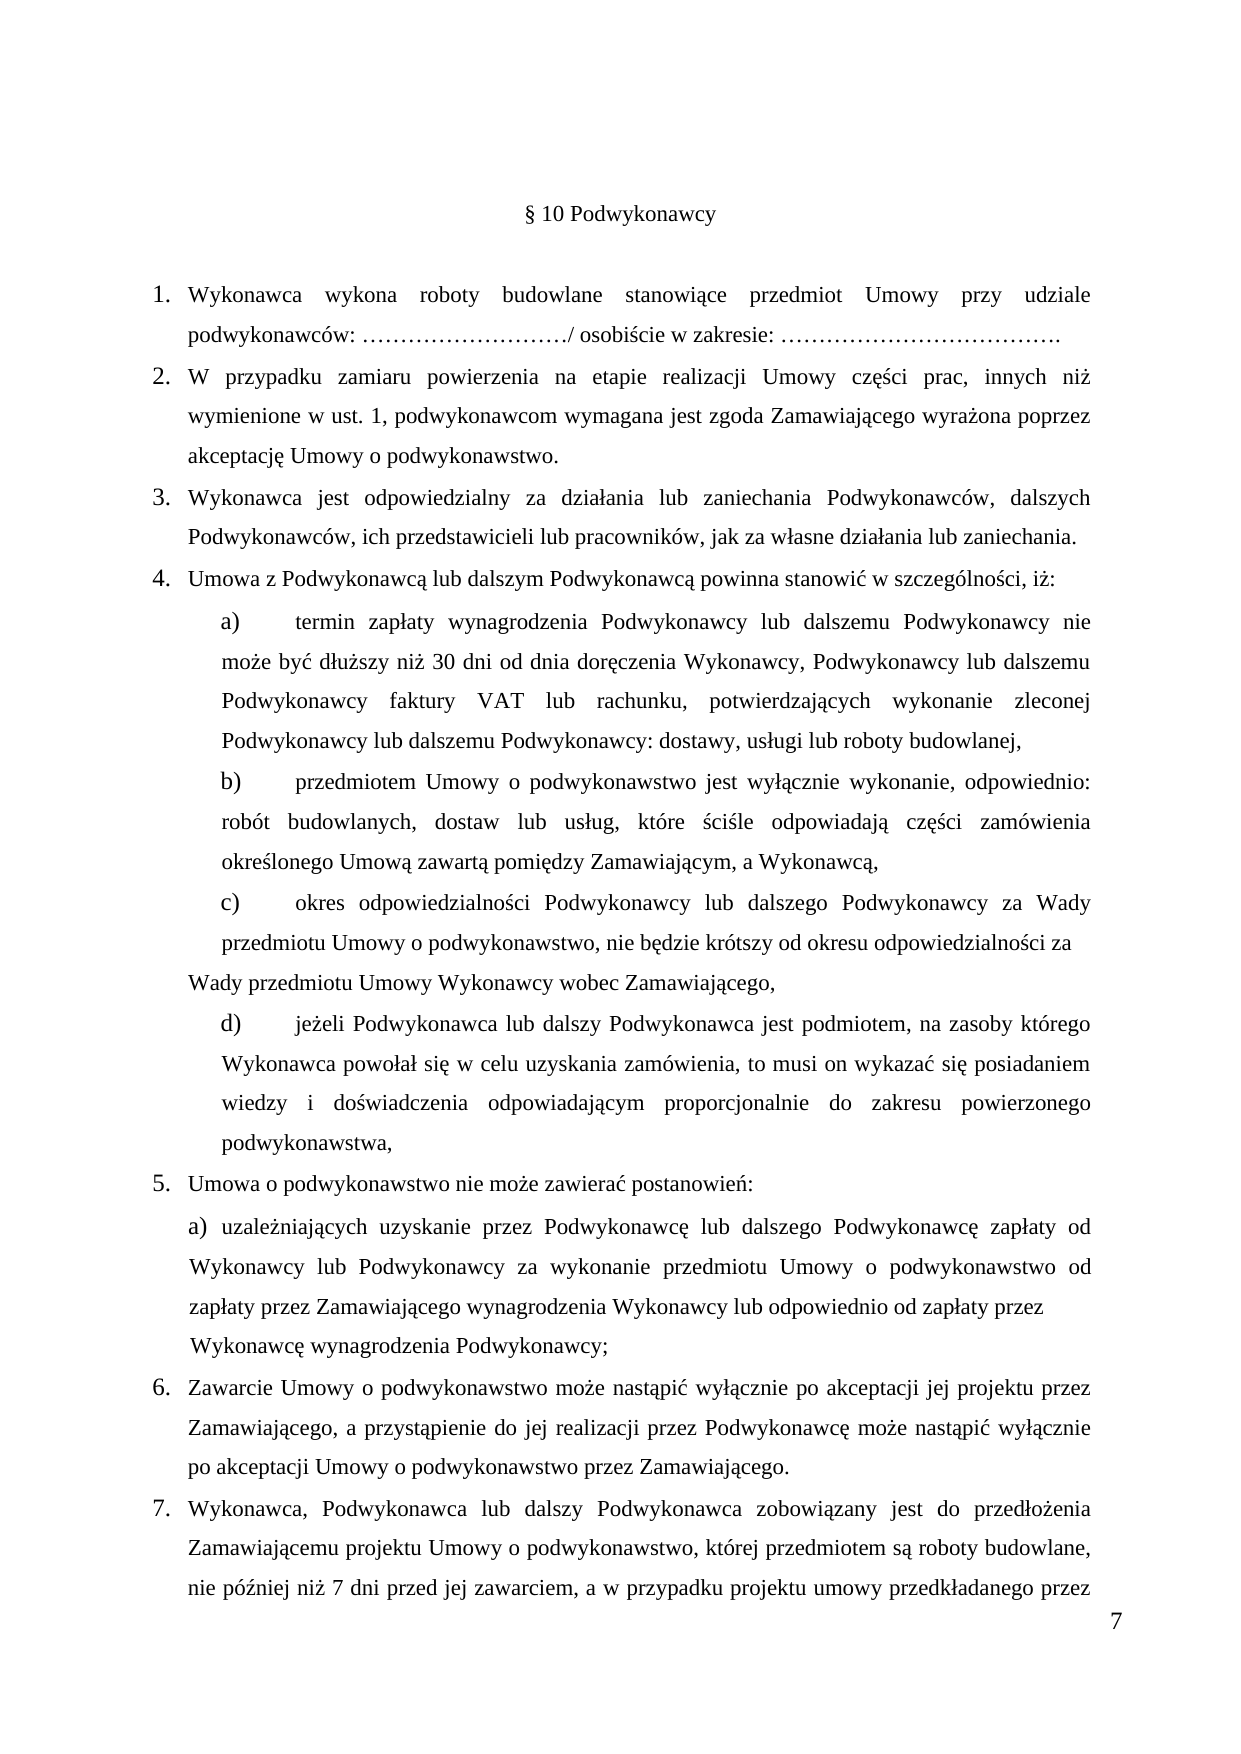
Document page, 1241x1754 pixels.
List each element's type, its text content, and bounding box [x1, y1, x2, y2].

text Wykonawcę wynagrodzenia Podwykonawcy; [190, 1332, 1092, 1359]
list okres odpowiedzialności Podwykonawcy lub dalszego Podwykonawcy za Wady przedmiotu Umowy o podwykonawstwo, nie będzie krótszy od okresu odpowiedzialności za [220, 887, 1092, 955]
list uzależniających uzyskanie przez Podwykonawcę lub dalszego Podwykonawcę zapłaty od Wykonawcy lub Podwykonawcy za wykonanie przedmiotu Umowy o podwykonawstwo od zapłaty przez Zamawiającego wynagrodzenia Wykonawcy lub odpowiednio od zapłaty przez [188, 1211, 1092, 1319]
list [152, 1493, 1092, 1600]
list Wykonawca jest odpowiedzialny za działania lub zaniechania Podwykonawców, dalszych Podwykonawców, ich przedstawicieli lub pracowników, jak za własne działania lub zaniechania. [152, 482, 1092, 550]
list Umowa o podwykonawstwo nie może zawierać postanowień: [152, 1168, 1092, 1197]
list jeżeli Podwykonawca lub dalszy Podwykonawca jest podmiotem, na zasoby którego Wykonawca powołał się w celu uzyskania zamówienia, to musi on wykazać się posiadaniem wiedzy i doświadczenia odpowiadającym proporcjonalnie do zakresu powierzonego podwykonawstwa, [220, 1008, 1092, 1155]
list przedmiotem Umowy o podwykonawstwo jest wyłącznie wykonanie, odpowiednio: robót budowlanych, dostaw lub usług, które ściśle odpowiadają części zamówienia określonego Umową zawartą pomiędzy Zamawiającym, a Wykonawcą, [220, 766, 1092, 874]
list termin zapłaty wynagrodzenia Podwykonawcy lub dalszemu Podwykonawcy nie może być dłuższy niż 30 dni od dnia doręczenia Wykonawcy, Podwykonawcy lub dalszemu Podwykonawcy faktury VAT lub rachunku, potwierdzających wykonanie zleconej Podwykonawcy lub dalszemu Podwykonawcy: dostawy, usługi lub roboty budowlanej, [220, 606, 1092, 753]
list Wykonawca wykona roboty budowlane stanowiące przedmiot Umowy przy udziale podwykonawców: ………………………/ osobiście w zakresie: ………………………………. [152, 279, 1092, 348]
list Umowa z Podwykonawcą lub dalszym Podwykonawcą powinna stanowić w szczególności, iż: [152, 563, 1092, 592]
text § 10 Podwykonawcy [148, 200, 1093, 227]
text Wady przedmiotu Umowy Wykonawcy wobec Zamawiającego, [188, 968, 1092, 995]
list Zawarcie Umowy o podwykonawstwo może nastąpić wyłącznie po akceptacji jej projektu przez Zamawiającego, a przystąpienie do jej realizacji przez Podwykonawcę może nastąpić wyłącznie po akceptacji Umowy o podwykonawstwo przez Zamawiającego. [152, 1372, 1092, 1479]
list W przypadku zamiaru powierzenia na etapie realizacji Umowy części prac, innych niż wymienione w ust. 1, podwykonawcom wymagana jest zgoda Zamawiającego wyrażona poprzez akceptację Umowy o podwykonawstwo. [152, 361, 1092, 468]
